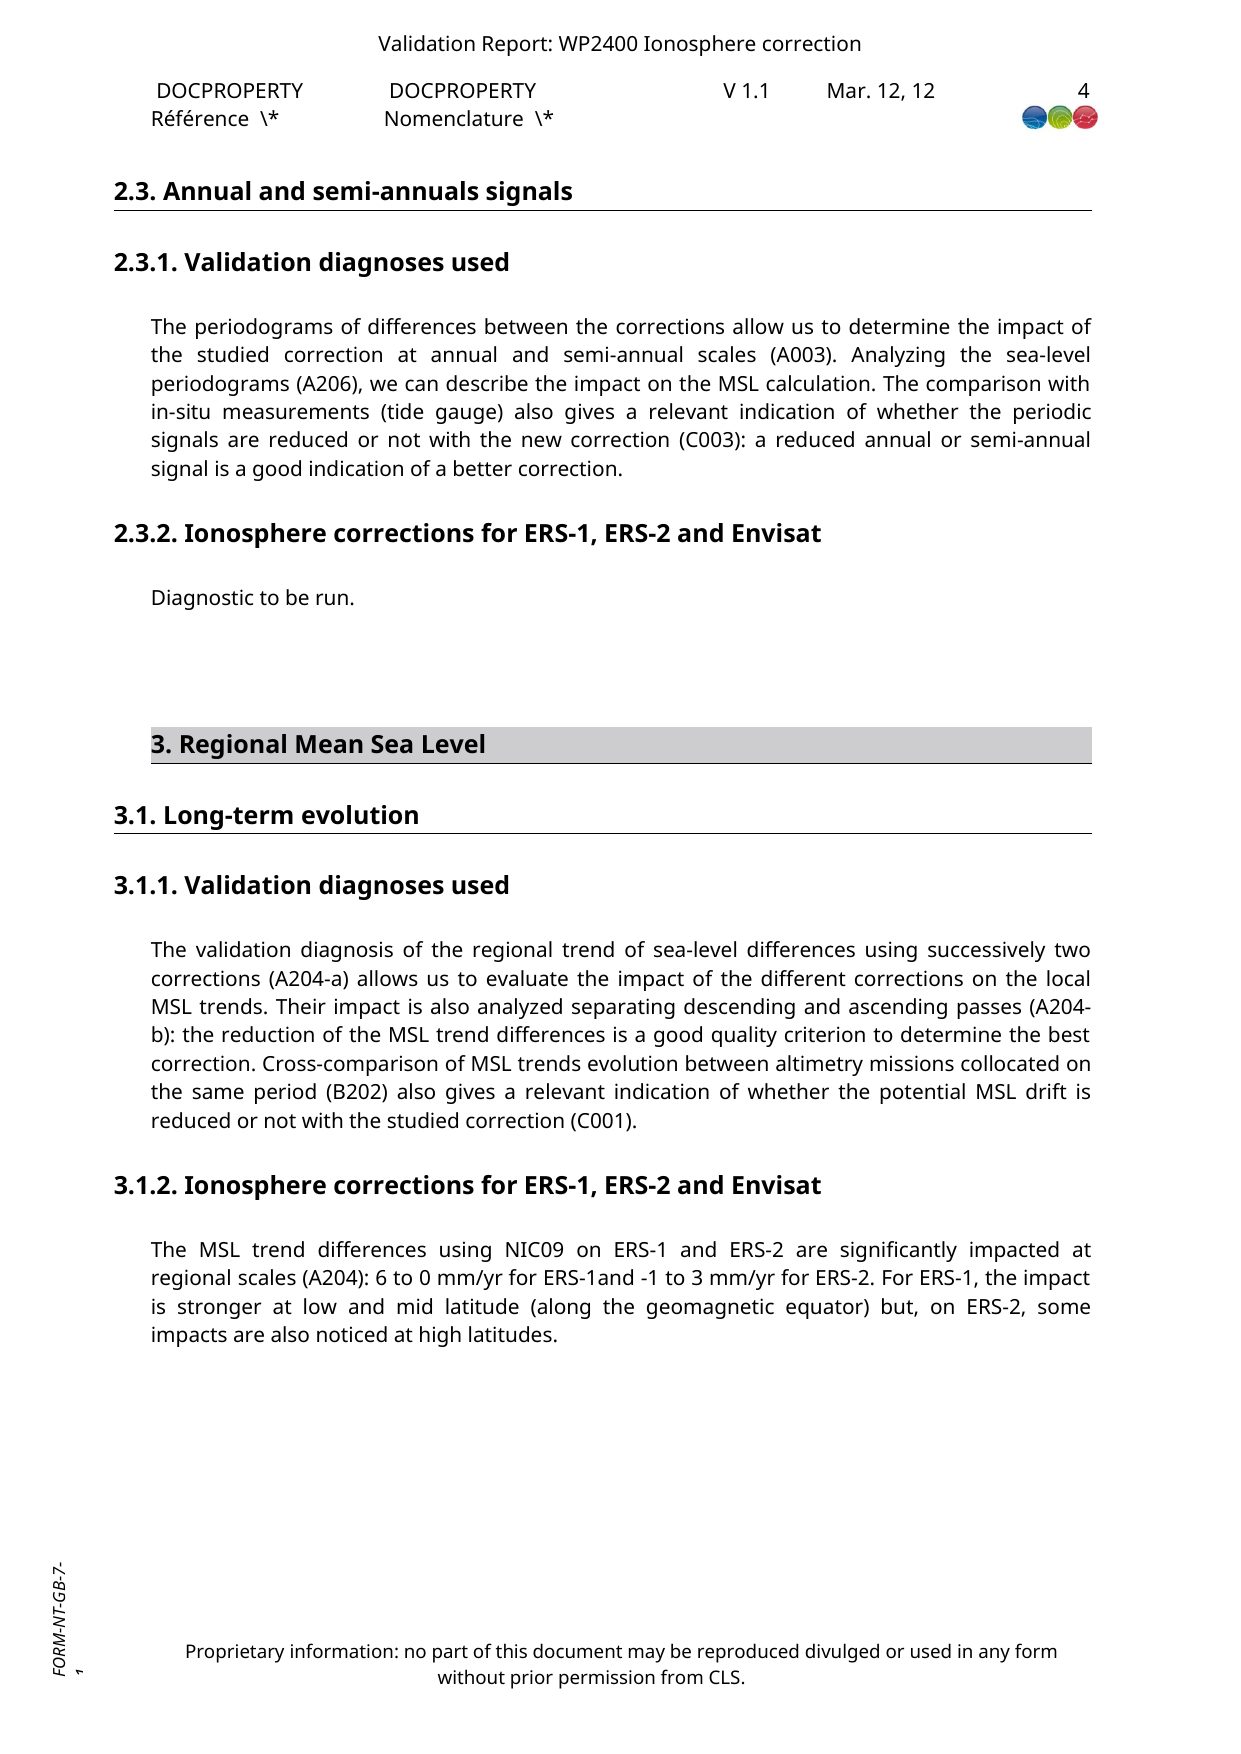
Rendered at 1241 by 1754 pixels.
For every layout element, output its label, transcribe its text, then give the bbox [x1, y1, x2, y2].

subtitle Validation diagnoses used [113, 868, 1092, 902]
subtitle Validation diagnoses used [113, 244, 1092, 278]
subtitle Ionosphere corrections for ERS-1, ERS-2 and Envisat [113, 1168, 1092, 1202]
text The validation diagnosis of the regional trend of sea-level differences using successively two corrections (A204-a) allows us to evaluate the impact of the different corrections on the local MSL trends. Their impact is also analyzed separating descending and ascending passes (A204-b): the reduction of the MSL trend differences is a good quality criterion to determine the best correction. Cross-comparison of MSL trends evolution between altimetry missions collocated on the same period (B202) also gives a relevant indication of whether the potential MSL drift is reduced or not with the studied correction (C001). [151, 935, 1092, 1134]
text The MSL trend differences using NIC09 on ERS-1 and ERS-2 are significantly impacted at regional scales (A204): 6 to 0 mm/yr for ERS-1and -1 to 3 mm/yr for ERS-2. For ERS-1, the impact is stronger at low and mid latitude (along the geomagnetic equator) but, on ERS-2, some impacts are also noticed at high latitudes. [151, 1235, 1092, 1349]
subtitle Long-term evolution [113, 797, 1092, 834]
picture [1016, 101, 1101, 133]
text The periodograms of differences between the corrections allow us to determine the impact of the studied correction at annual and semi-annual scales (A003). Analyzing the sea-level periodograms (A206), we can describe the impact on the MSL calculation. The comparison with in-situ measurements (tide gauge) also gives a relevant indication of whether the periodic signals are reduced or not with the new correction (C003): a reduced annual or semi-annual signal is a good indication of a better correction. [151, 312, 1092, 482]
subtitle Regional Mean Sea Level [151, 727, 1092, 763]
subtitle Annual and semi-annuals signals [113, 174, 1092, 211]
subtitle Ionosphere corrections for ERS-1, ERS-2 and Envisat [113, 516, 1092, 550]
text Diagnostic to be run. [151, 583, 1092, 612]
